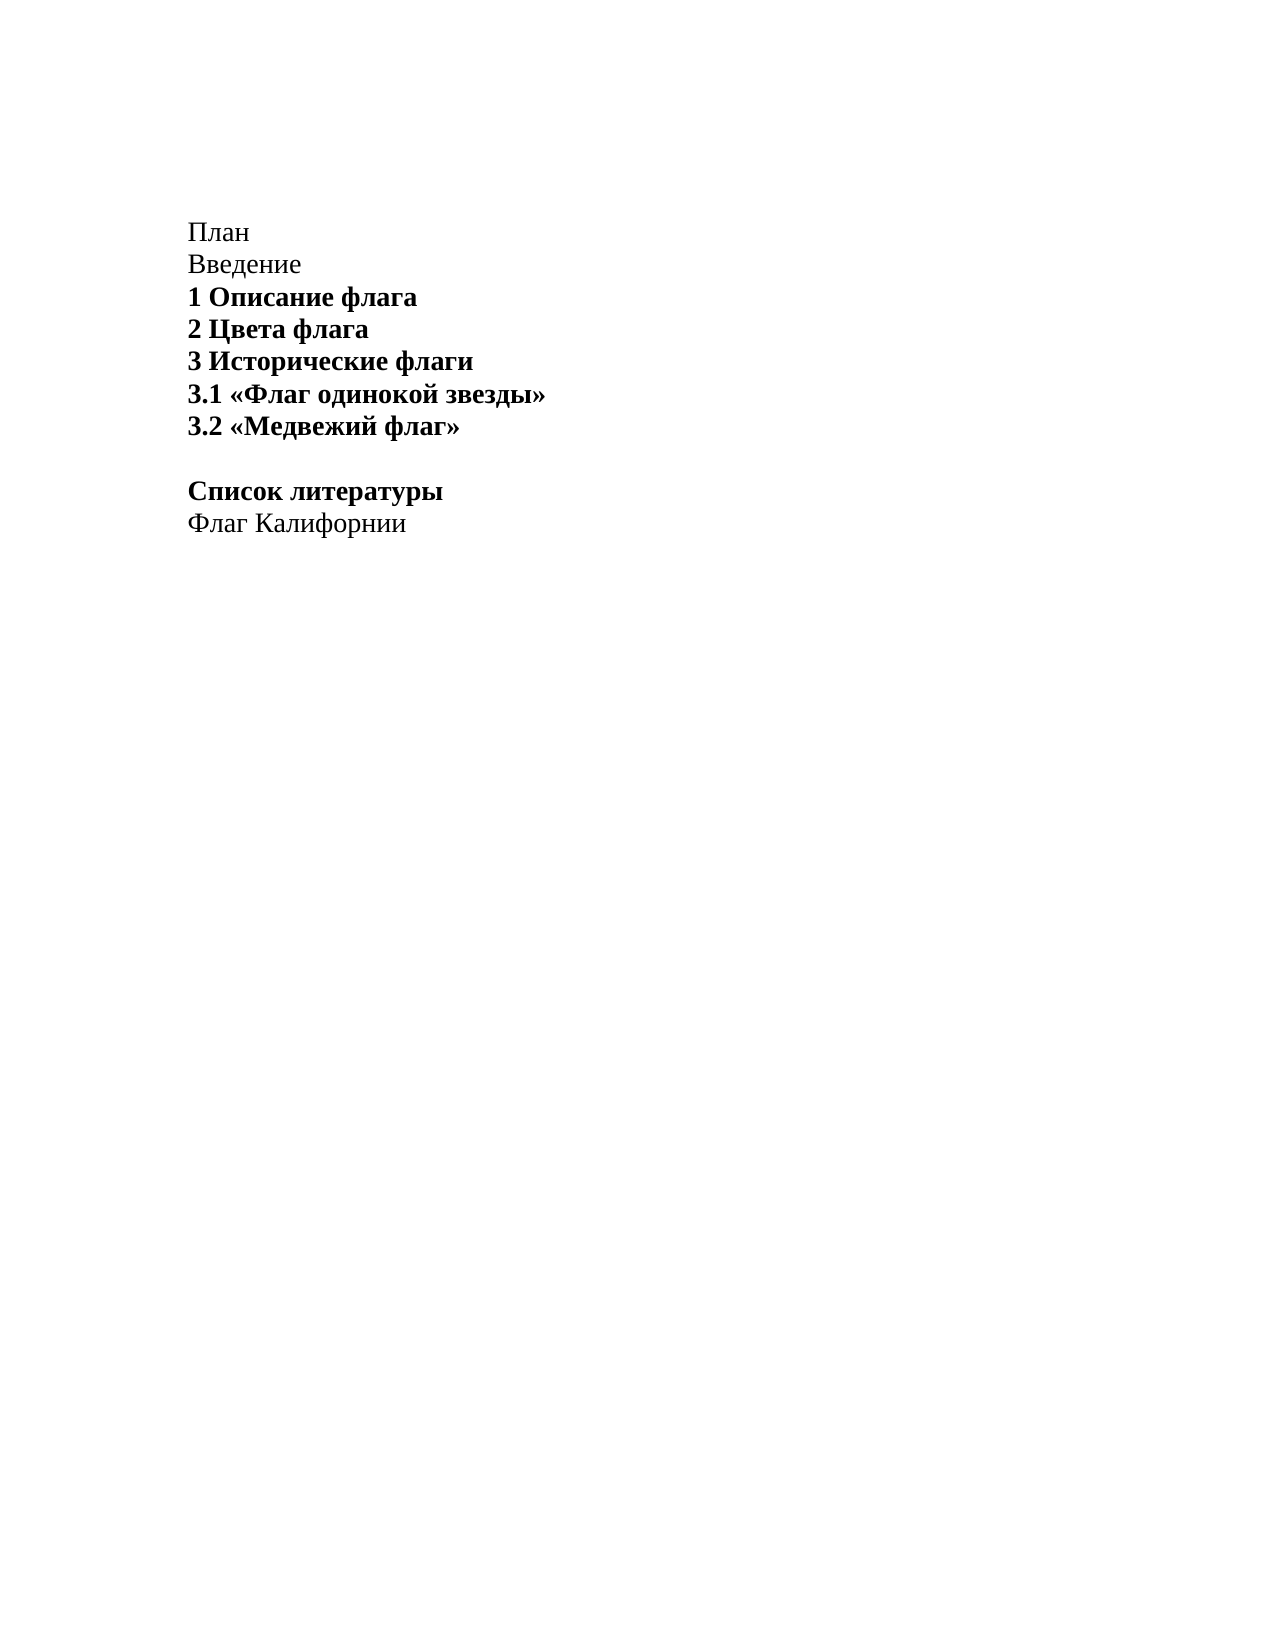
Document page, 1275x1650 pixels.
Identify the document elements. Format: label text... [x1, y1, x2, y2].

text План Введение 1 Описание флага 2 Цвета флага 3 Исторические флаги 3.1 «Флаг одинокой звезды» 3.2 «Медвежий флаг» Список литературы Флаг Калифорнии [187, 150, 1087, 539]
